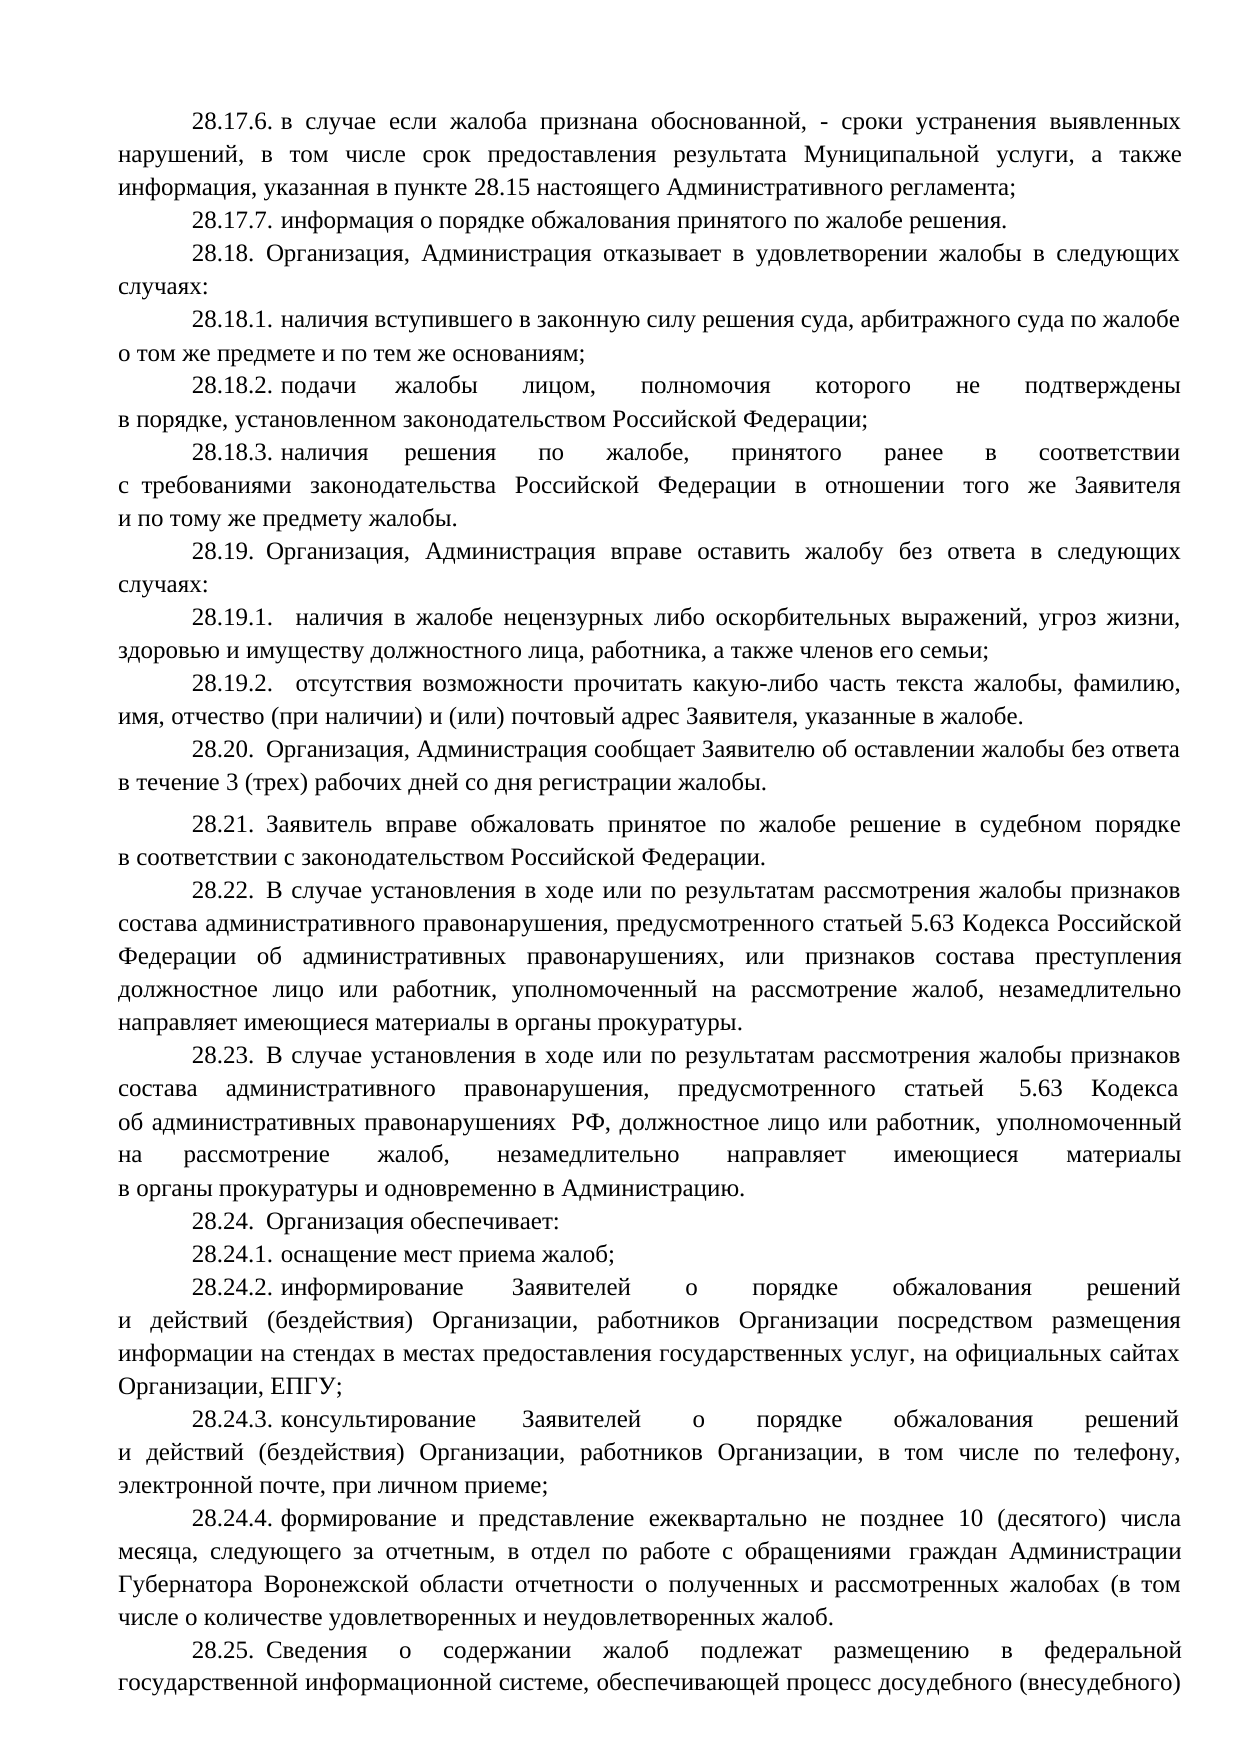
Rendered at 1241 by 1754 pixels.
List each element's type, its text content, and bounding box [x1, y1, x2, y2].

list формирование и представление ежеквартально не позднее 10 (десятого) числа месяца, следующего за отчетным, в отдел по работе с обращениями граждан Администрации Губернатора Воронежской области отчетности о полученных и рассмотренных жалобах (в том числе о количестве удовлетворенных и неудовлетворенных жалоб. [118, 1503, 1181, 1631]
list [118, 1635, 1182, 1696]
list отсутствия возможности прочитать какую-либо часть текста жалобы, фамилию, имя, отчество (при наличии) и (или) почтовый адрес Заявителя, указанные в жалобе. [118, 668, 1182, 730]
list наличия в жалобе нецензурных либо оскорбительных выражений, угроз жизни, здоровью и имуществу должностного лица, работника, а также членов его семьи; [118, 602, 1181, 664]
list наличия решения по жалобе, принятого ранее в соответствии с требованиями законодательства Российской Федерации в отношении того же Заявителя и по тому же предмету жалобы. [118, 437, 1181, 532]
list Организация, Администрация отказывает в удовлетворении жалобы в следующих случаях: [118, 238, 1181, 300]
list консультирование Заявителей о порядке обжалования решений и действий (бездействия) Организации, работников Организации, в том числе по телефону, электронной почте, при личном приеме; [118, 1404, 1181, 1498]
list информирование Заявителей о порядке обжалования решений и действий (бездействия) Организации, работников Организации посредством размещения информации на стендах в местах предоставления государственных услуг, на официальных сайтах Организации, ЕПГУ; [118, 1272, 1181, 1399]
list Организация, Администрация вправе оставить жалобу без ответа в следующих случаях: [118, 536, 1181, 598]
list информация о порядке обжалования принятого по жалобе решения. [192, 205, 1201, 234]
list Организация, Администрация сообщает Заявителю об оставлении жалобы без ответа в течение 3 (трех) рабочих дней со дня регистрации жалобы. [118, 734, 1181, 796]
list Заявитель вправе обжаловать принятое по жалобе решение в судебном порядке в соответствии с законодательством Российской Федерации. [118, 809, 1181, 871]
list наличия вступившего в законную силу решения суда, арбитражного суда по жалобе о том же предмете и по тем же основаниям; [118, 304, 1181, 366]
list в случае если жалоба признана обоснованной, - сроки устранения выявленных нарушений, в том числе срок предоставления результата Муниципальной услуги, а также информация, указанная в пункте 28.15 настоящего Административного регламента; [118, 106, 1181, 201]
list В случае установления в ходе или по результатам рассмотрения жалобы признаков состава административного правонарушения, предусмотренного статьей 5.63 Кодекса Российской Федерации об административных правонарушениях, или признаков состава преступления должностное лицо или работник, уполномоченный на рассмотрение жалоб, незамедлительно направляет имеющиеся материалы в органы прокуратуры. [118, 875, 1182, 1036]
list Организация обеспечивает: [192, 1206, 1201, 1234]
list оснащение мест приема жалоб; [192, 1239, 1201, 1267]
list подачи жалобы лицом, полномочия которого не подтверждены в порядке, установленном законодательством Российской Федерации; [118, 371, 1181, 432]
list В случае установления в ходе или по результатам рассмотрения жалобы признаков состава административного правонарушения, предусмотренного статьей 5.63 Кодекса об административных правонарушениях РФ, должностное лицо или работник, уполномоченный на рассмотрение жалоб, незамедлительно направляет имеющиеся материалы в органы прокуратуры и одновременно в Администрацию. [118, 1041, 1182, 1201]
